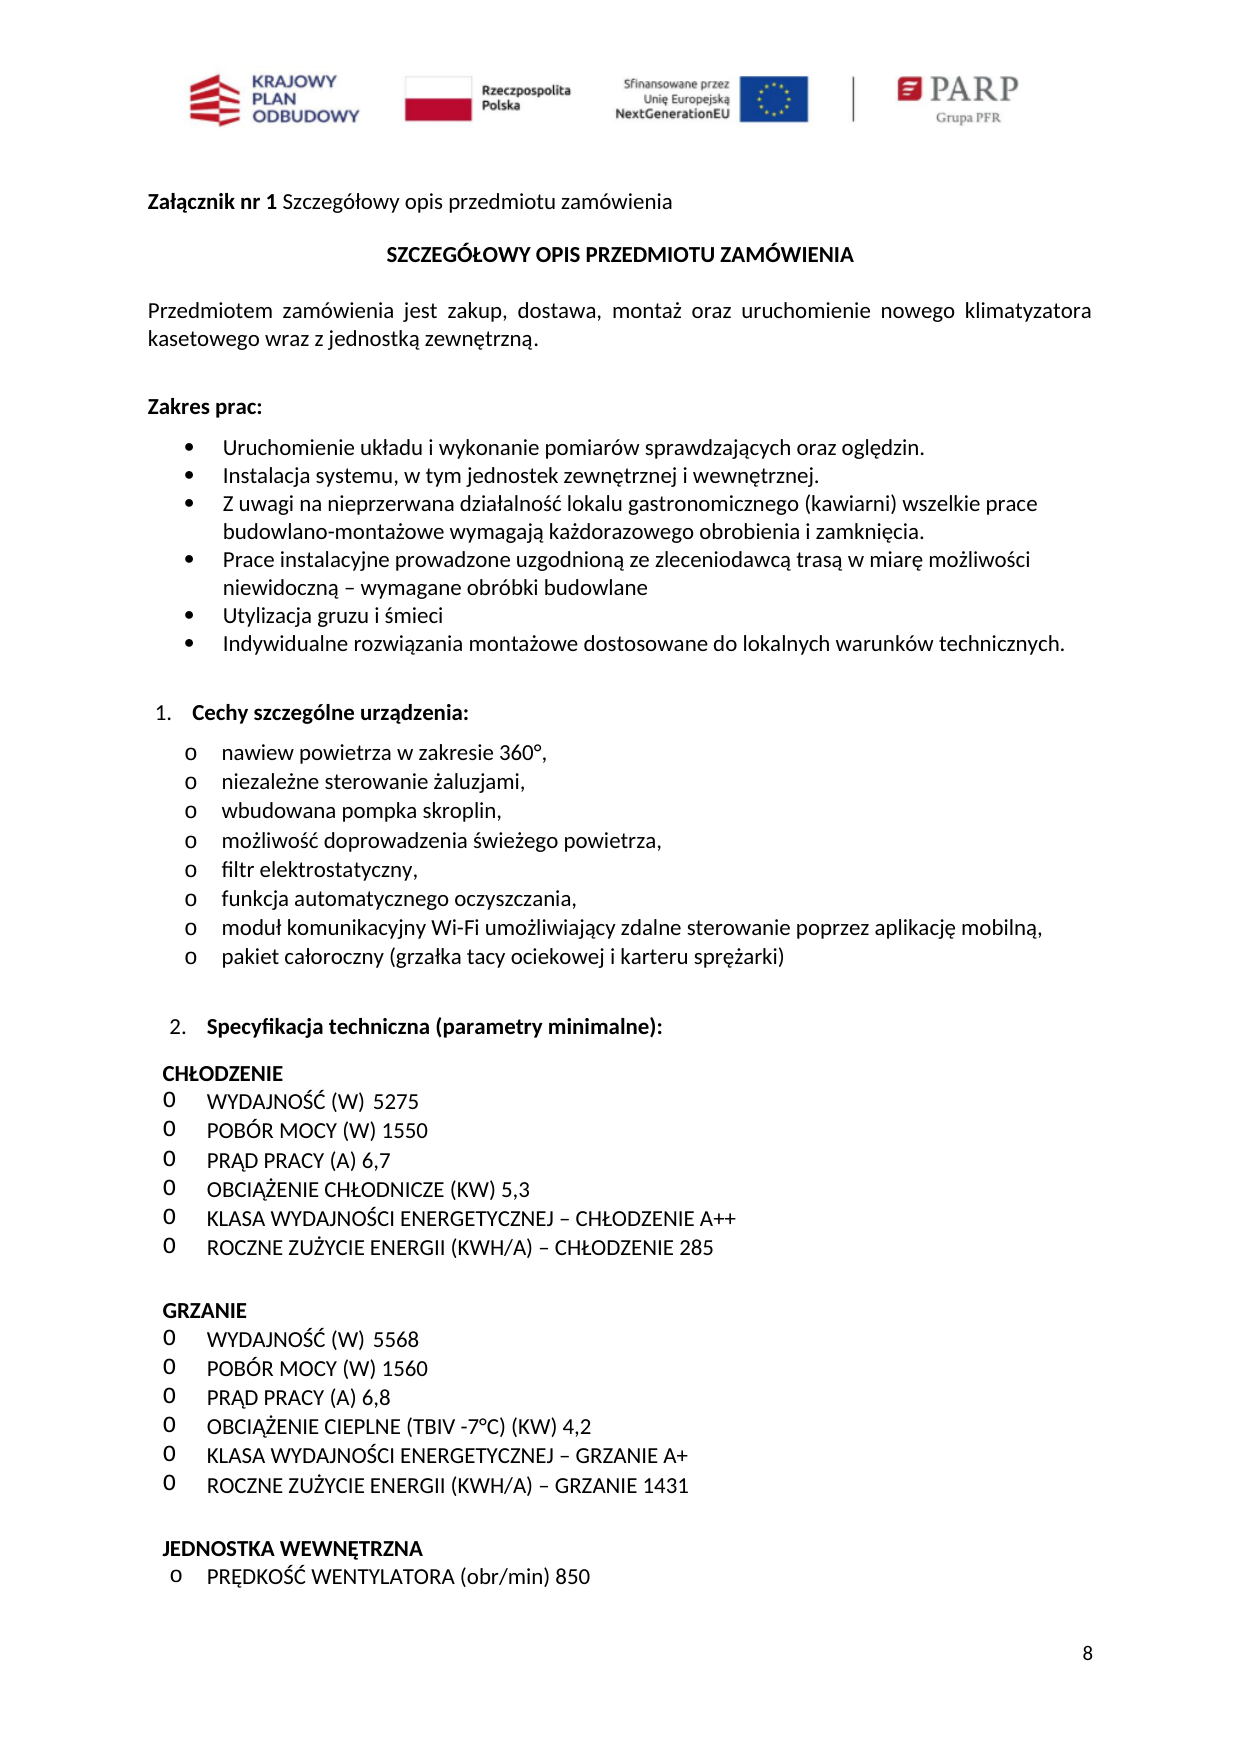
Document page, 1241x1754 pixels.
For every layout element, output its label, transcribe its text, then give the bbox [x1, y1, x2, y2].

list ROCZNE ZUŻYCIE ENERGII (kWh/a) – CHŁODZENIE 285 [162, 1233, 1093, 1262]
list pakiet całoroczny (grzałka tacy ociekowej i karteru sprężarki) [184, 942, 1093, 972]
list Instalacja systemu, w tym jednostek zewnętrznej i wewnętrznej. [185, 461, 1093, 489]
text JEDNOSTKA WEWNĘTRZNA [162, 1527, 1093, 1562]
list niezależne sterowanie żaluzjami, [184, 767, 1093, 797]
text SZCZEGÓŁOWY OPIS PRZEDMIOTU ZAMÓWIENIA [148, 240, 1093, 268]
text GRZANIE [162, 1290, 1093, 1324]
list Cechy szczególne urządzenia: [154, 698, 1093, 726]
list nawiew powietrza w zakresie 360°, [184, 738, 1093, 767]
list POBÓR MOCY (W) 1560 [162, 1353, 1093, 1383]
text CHŁODZENIE [162, 1053, 1093, 1087]
list POBÓR MOCY (W) 1550 [162, 1116, 1093, 1145]
list Prace instalacyjne prowadzone uzgodnioną ze zleceniodawcą trasą w miarę możliwości niewidoczną – wymagane obróbki budowlane [185, 545, 1093, 601]
text Załącznik nr 1 Szczegółowy opis przedmiotu zamówienia [148, 187, 1093, 215]
list Utylizacja gruzu i śmieci [185, 601, 1093, 629]
list Specyfikacja techniczna (parametry minimalne): [169, 1012, 1093, 1040]
list funkcja automatycznego oczyszczania, [184, 884, 1093, 913]
text Przedmiotem zamówienia jest zakup, dostawa, montaż oraz uruchomienie nowego klimatyzatora kasetowego wraz z jednostką zewnętrzną. [148, 296, 1093, 352]
list PRĄD PRACY (A) 6,7 [162, 1145, 1093, 1174]
list PRĘDKOŚĆ WENTYLATORA (obr/min) 850 [169, 1562, 1093, 1591]
list PRĄD PRACY (A) 6,8 [162, 1383, 1093, 1412]
text Zakres prac: [148, 392, 1093, 421]
list WYDAJNOŚĆ (W) 5275 [162, 1087, 1093, 1116]
list możliwość doprowadzenia świeżego powietrza, [184, 826, 1093, 855]
list Indywidualne rozwiązania montażowe dostosowane do lokalnych warunków technicznych. [185, 629, 1093, 657]
list KLASA WYDAJNOŚCI ENERGETYCZNEJ – GRZANIE A+ [162, 1441, 1093, 1470]
list moduł komunikacyjny Wi-Fi umożliwiający zdalne sterowanie poprzez aplikację mobilną, [184, 913, 1093, 942]
list filtr elektrostatyczny, [184, 855, 1093, 884]
list OBCIĄŻENIE CHŁODNICZE (kW) 5,3 [162, 1174, 1093, 1204]
list wbudowana pompka skroplin, [184, 797, 1093, 826]
picture [147, 53, 1093, 139]
list KLASA WYDAJNOŚCI ENERGETYCZNEJ – CHŁODZENIE A++ [162, 1204, 1093, 1233]
list ROCZNE ZUŻYCIE ENERGII (kWh/a) – GRZANIE 1431 [162, 1470, 1093, 1499]
list WYDAJNOŚĆ (W) 5568 [162, 1324, 1093, 1353]
list Uruchomienie układu i wykonanie pomiarów sprawdzających oraz oględzin. [185, 433, 1093, 461]
list OBCIĄŻENIE CIEPLNE (Tbiv -7°C) (kW) 4,2 [162, 1412, 1093, 1441]
list Z uwagi na nieprzerwana działalność lokalu gastronomicznego (kawiarni) wszelkie prace budowlano-montażowe wymagają każdorazowego obrobienia i zamknięcia. [185, 489, 1093, 545]
